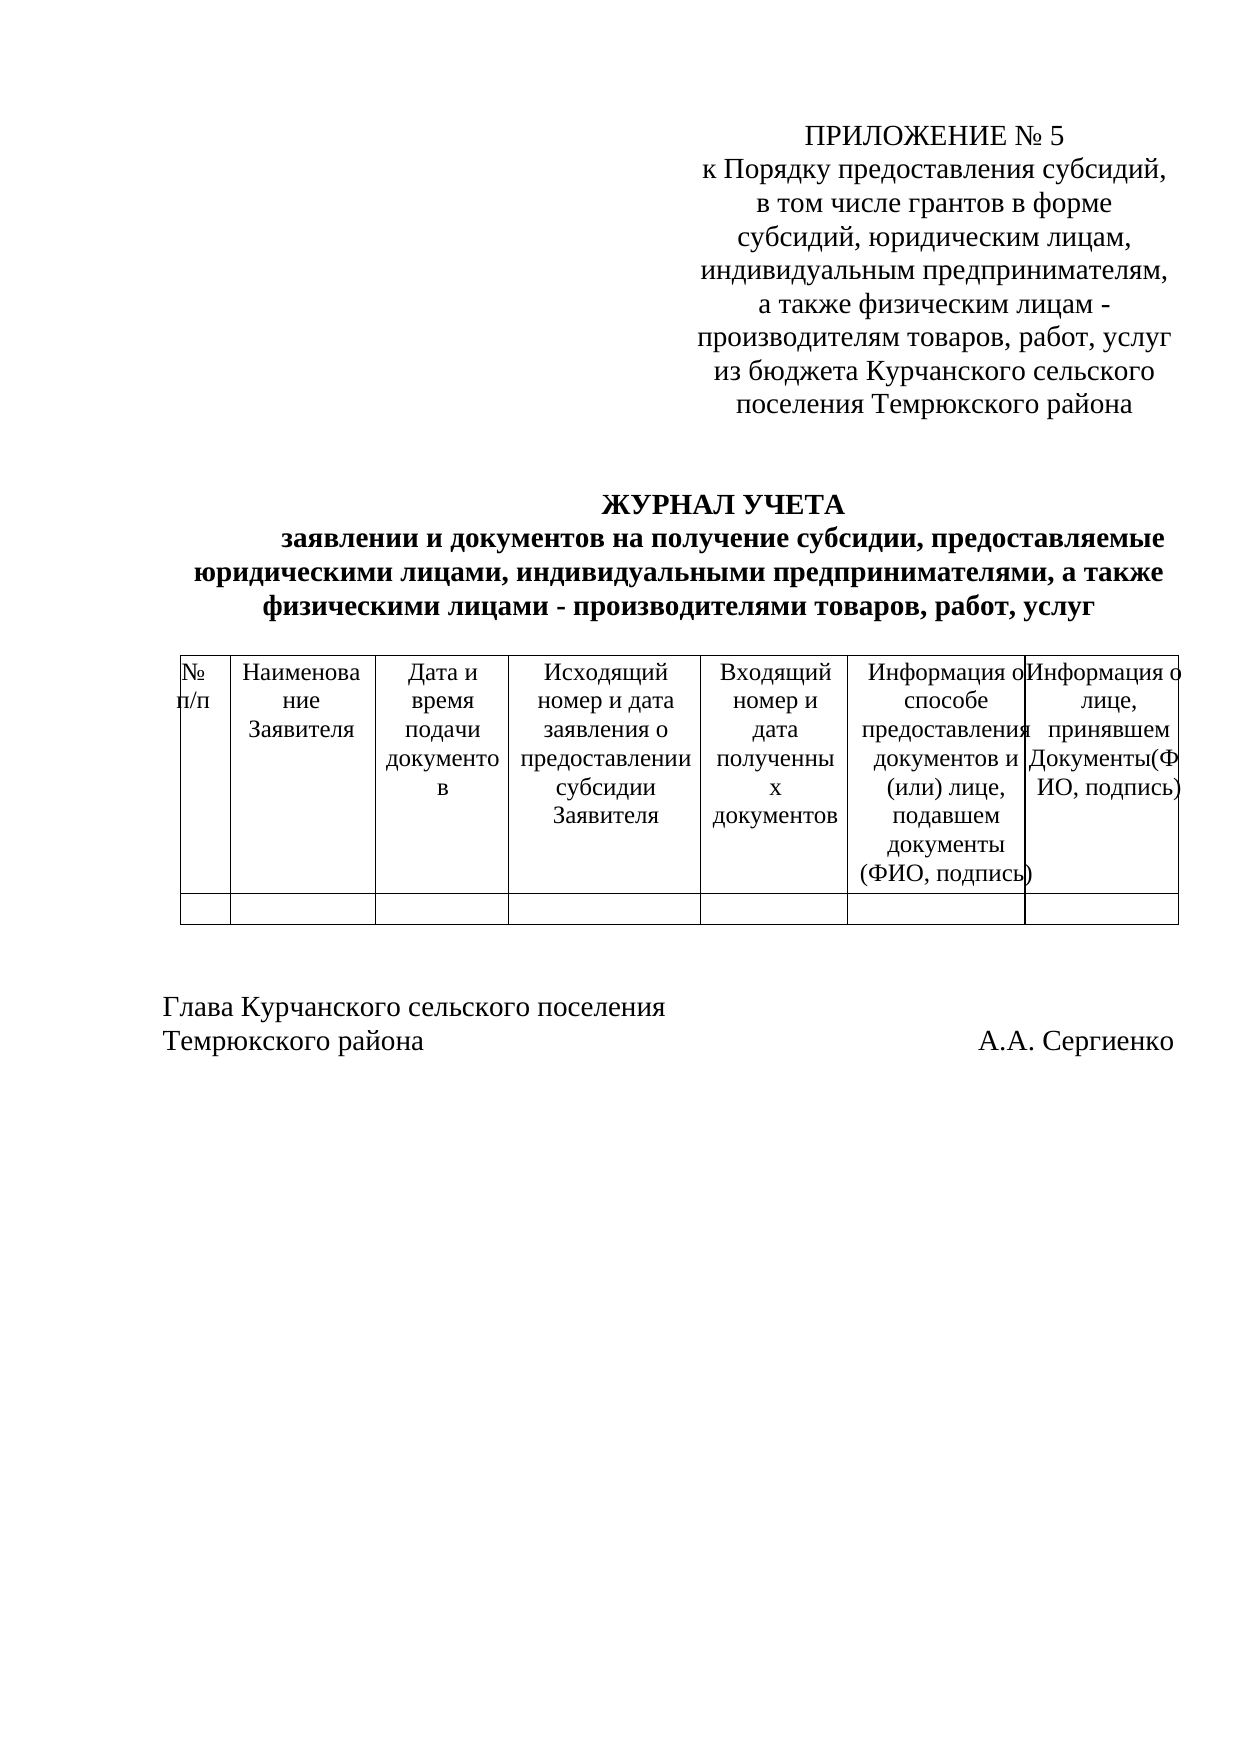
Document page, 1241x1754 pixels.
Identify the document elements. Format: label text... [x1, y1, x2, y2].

subtitle ЖУРНАЛ УЧЕТА [177, 487, 1181, 521]
table_cell [376, 894, 508, 924]
text к Порядку предоставления субсидий, в том числе грантов в форме субсидий, юридическим лицам, индивидуальным предпринимателям, а также физическим лицам - производителям товаров, работ, услуг из бюджета Курчанского сельского поселения Темрюкского района [694, 152, 1174, 420]
table_header № п/п [181, 656, 230, 893]
table_header Входящий номер и дата полученных документов [701, 656, 847, 893]
table_header Информация о способе предоставления документов и (или) лице, подавшем документы (ФИО, подпись) [848, 656, 1024, 893]
table_cell [701, 894, 847, 924]
table_cell [848, 894, 1024, 924]
table_header Наименование Заявителя [231, 656, 375, 893]
text Глава Курчанского сельского поселения [162, 989, 1181, 1023]
table_header Информация о лице, принявшем Документы(ФИО, подпись) [1026, 656, 1178, 893]
subtitle заявлении и документов на получение субсидии, предоставляемые юридическими лицами, индивидуальными предпринимателями, а также физическими лицами - производителями товаров, работ, услуг [177, 521, 1181, 621]
table_cell [231, 894, 375, 924]
table_cell [1026, 894, 1178, 924]
table_header Исходящий номер и дата заявления о предоставлении субсидии Заявителя [509, 656, 700, 893]
table_cell [181, 894, 230, 924]
text ПРИЛОЖЕНИЕ № 5 [694, 118, 1174, 152]
table_header Дата и время подачи документов [376, 656, 508, 893]
text Темрюкского района А.А. Сергиенко [162, 1023, 1181, 1056]
table_cell [509, 894, 700, 924]
